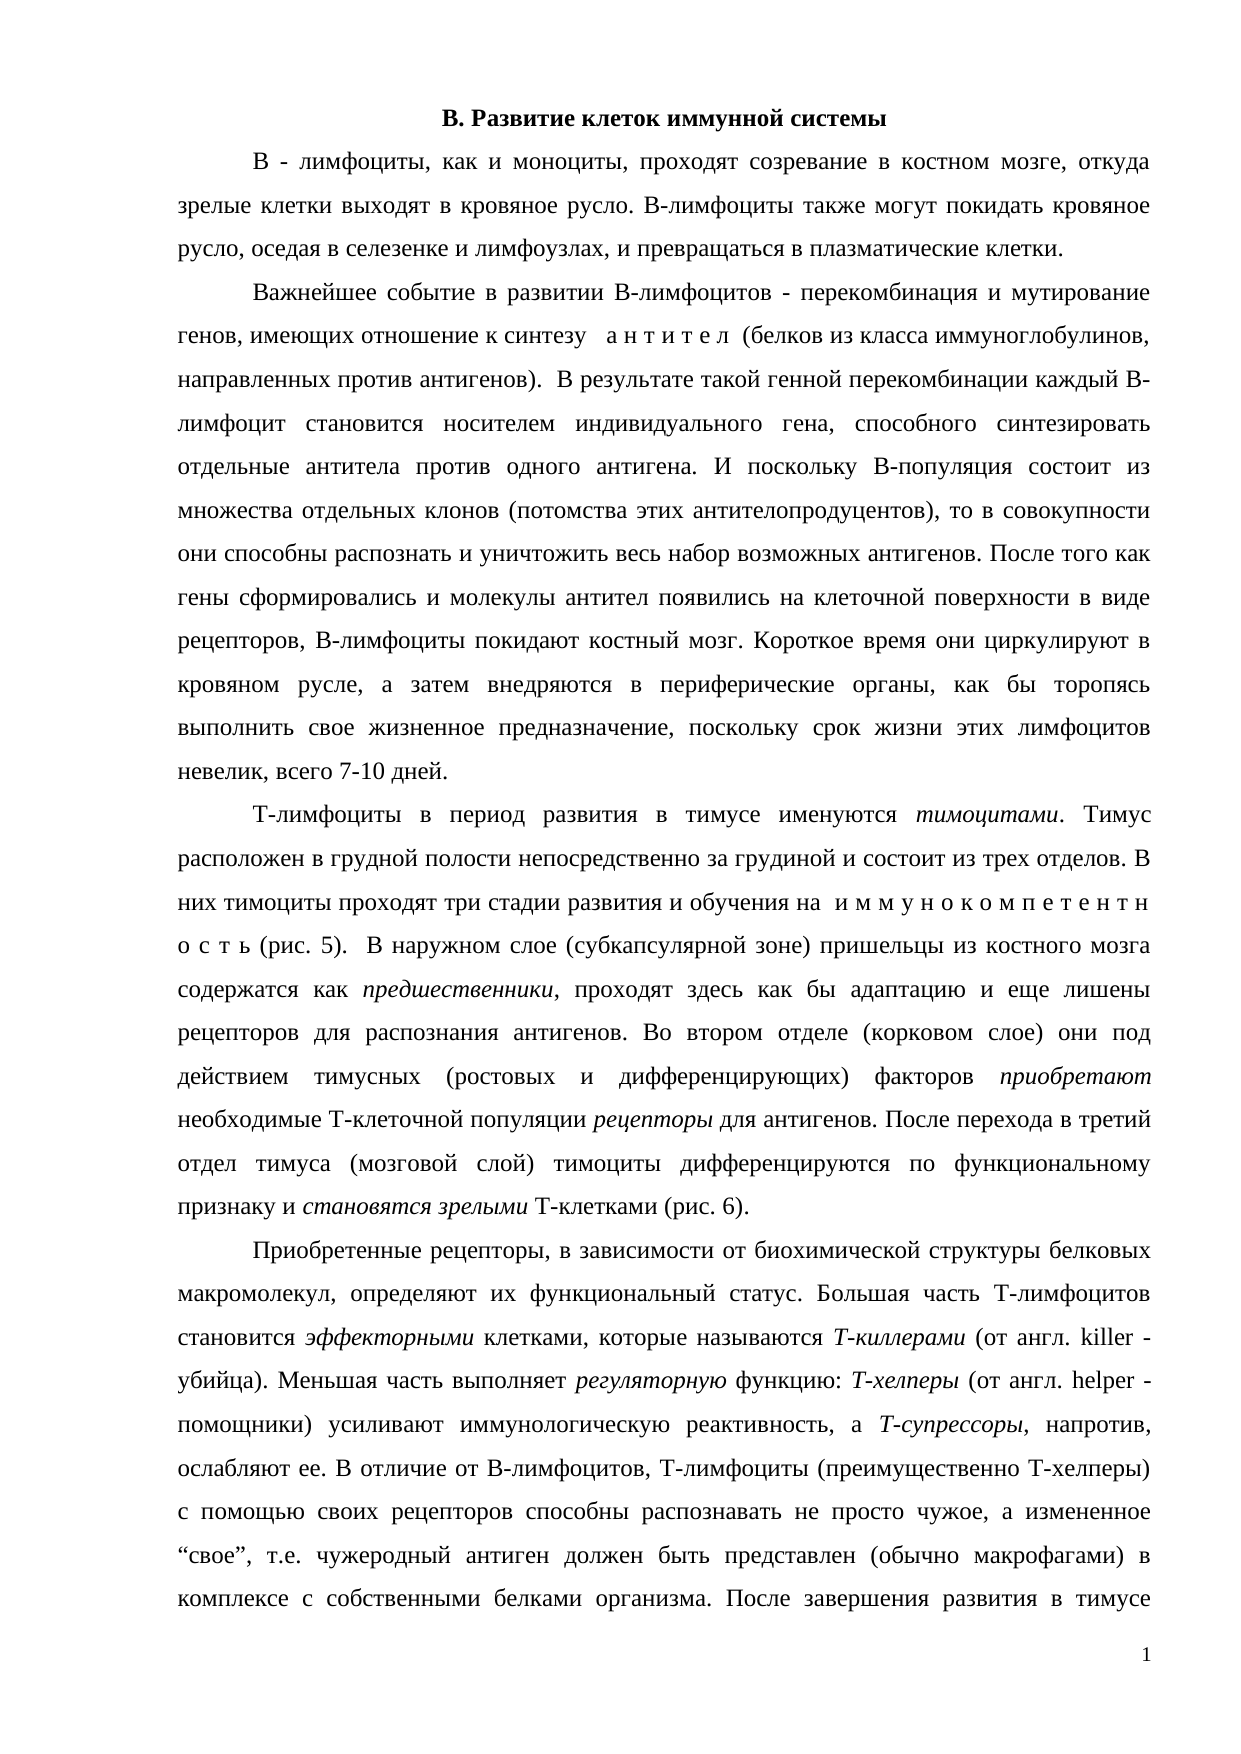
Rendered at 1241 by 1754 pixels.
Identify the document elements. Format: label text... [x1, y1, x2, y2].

text В. Развитие клеток иммунной системы [177, 103, 1152, 132]
text В - лимфоциты, как и моноциты, проходят созревание в костном мозге, откуда зрелые клетки выходят в кровяное русло. В-лимфоциты также могут покидать кровяное русло, оседая в селезенке и лимфоузлах, и превращаться в плазматические клетки. [177, 146, 1152, 262]
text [177, 1235, 1152, 1612]
text Т-лимфоциты в период развития в тимусе именуются тимоцитами. Тимус расположен в грудной полости непосредственно за грудиной и состоит из трех отделов. В них тимоциты проходят три стадии развития и обучения на и м м у н о к о м п е т е н т н о с т ь (рис. 5). В наружном слое (субкапсулярной зоне) пришельцы из костного мозга содержатся как предшественники, проходят здесь как бы адаптацию и еще лишены рецепторов для распознания антигенов. Во втором отделе (корковом слое) они под действием тимусных (ростовых и дифференцирующих) факторов приобретают необходимые Т-клеточной популяции рецепторы для антигенов. После перехода в третий отдел тимуса (мозговой слой) тимоциты дифференцируются по функциональному признаку и становятся зрелыми Т-клетками (рис. 6). [177, 799, 1152, 1220]
text Важнейшее событие в развитии В-лимфоцитов - перекомбинация и мутирование генов, имеющих отношение к синтезу а н т и т е л (белков из класса иммуноглобулинов, направленных против антигенов). В результате такой генной перекомбинации каждый В-лимфоцит становится носителем индивидуального гена, способного синтезировать отдельные антитела против одного антигена. И поскольку В-популяция состоит из множества отдельных клонов (потомства этих антителопродуцентов), то в совокупности они способны распознать и уничтожить весь набор возможных антигенов. После того как гены сформировались и молекулы антител появились на клеточной поверхности в виде рецепторов, В-лимфоциты покидают костный мозг. Короткое время они циркулируют в кровяном русле, а затем внедряются в периферические органы, как бы торопясь выполнить свое жизненное предназначение, поскольку срок жизни этих лимфоцитов невелик, всего 7-10 дней. [177, 277, 1152, 785]
